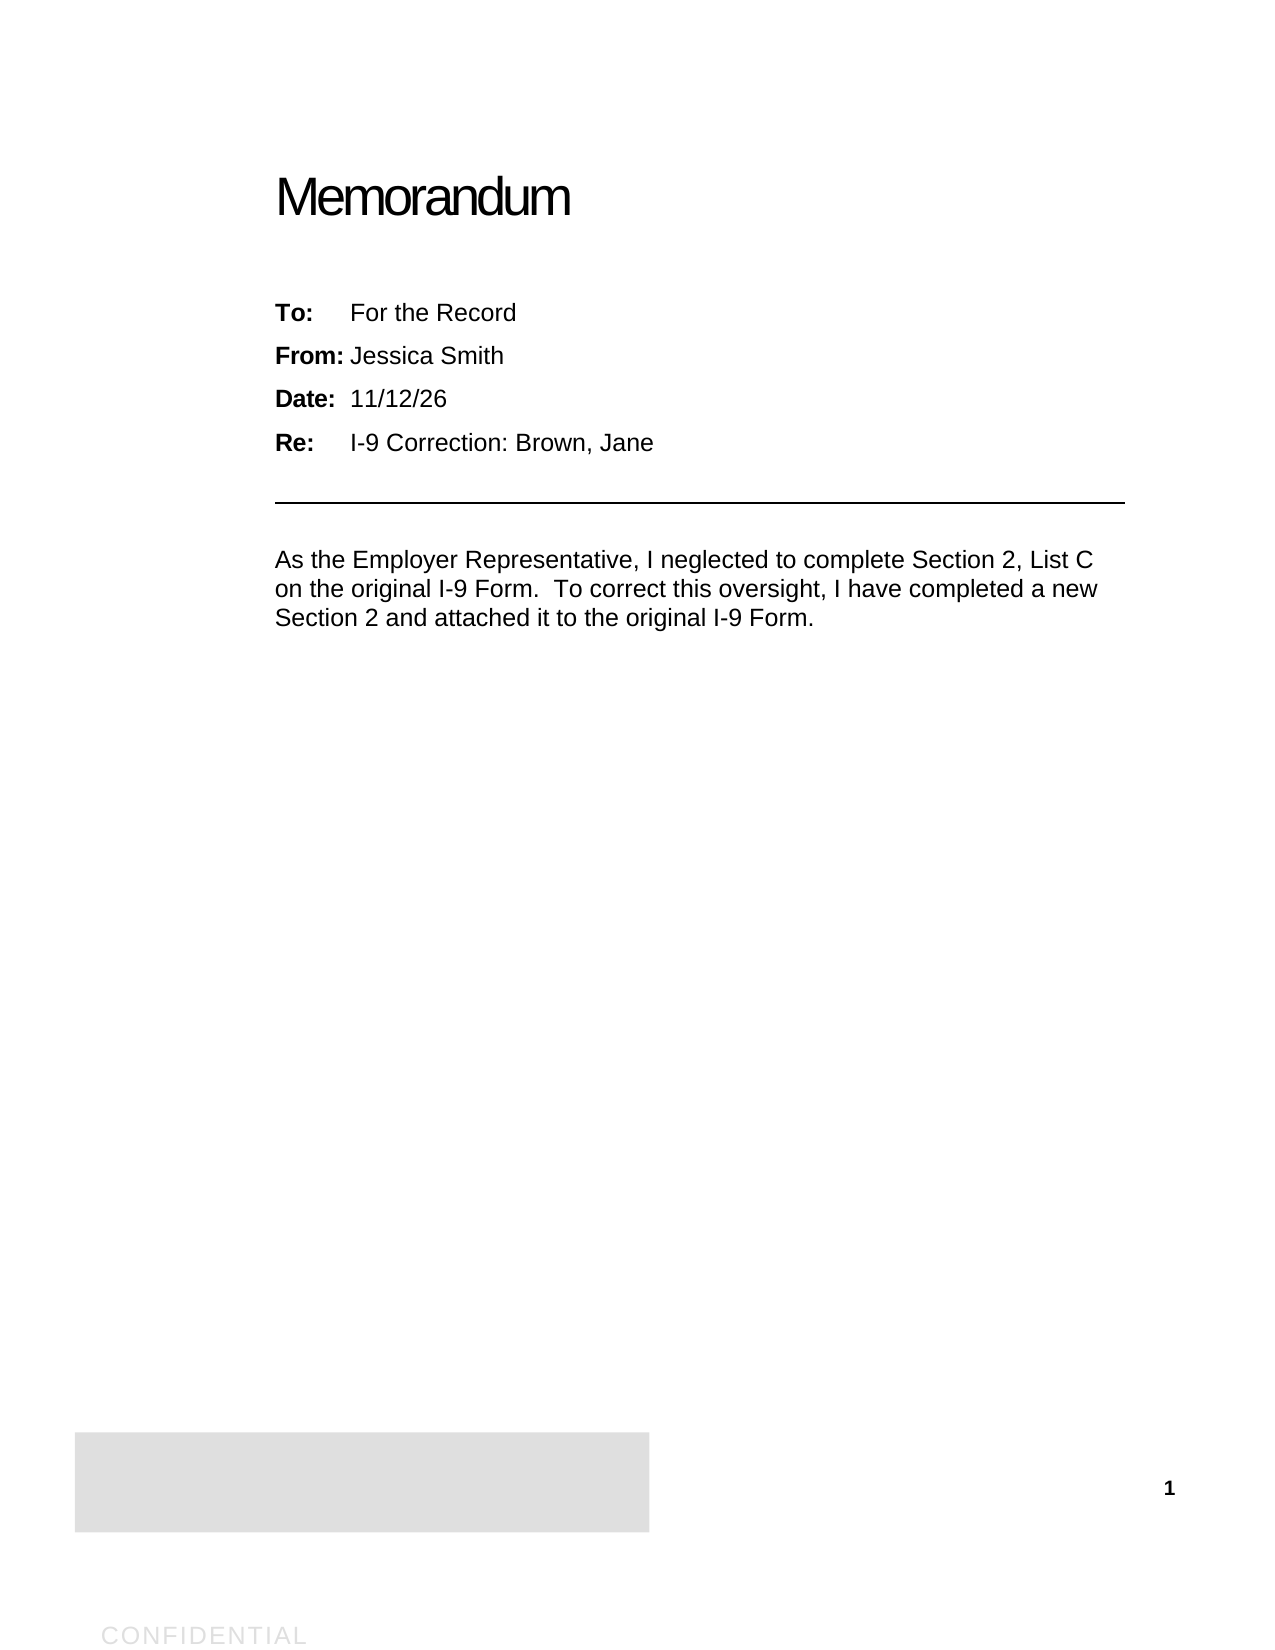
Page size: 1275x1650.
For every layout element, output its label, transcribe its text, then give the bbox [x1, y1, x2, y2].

text From: Jessica Smith [275, 327, 1125, 370]
text Memorandum [275, 164, 1125, 227]
text To: For the Record [275, 283, 1125, 327]
text As the Employer Representative, I neglected to complete Section 2, List C on the original I-9 Form. To correct this oversight, I have completed a new Section 2 and attached it to the original I-9 Form. [274, 545, 1125, 632]
text Re: I-9 Correction: Brown, Jane [275, 413, 1125, 502]
text Confidential [101, 1621, 639, 1650]
text Date: 2/15/2015 [275, 370, 1125, 413]
